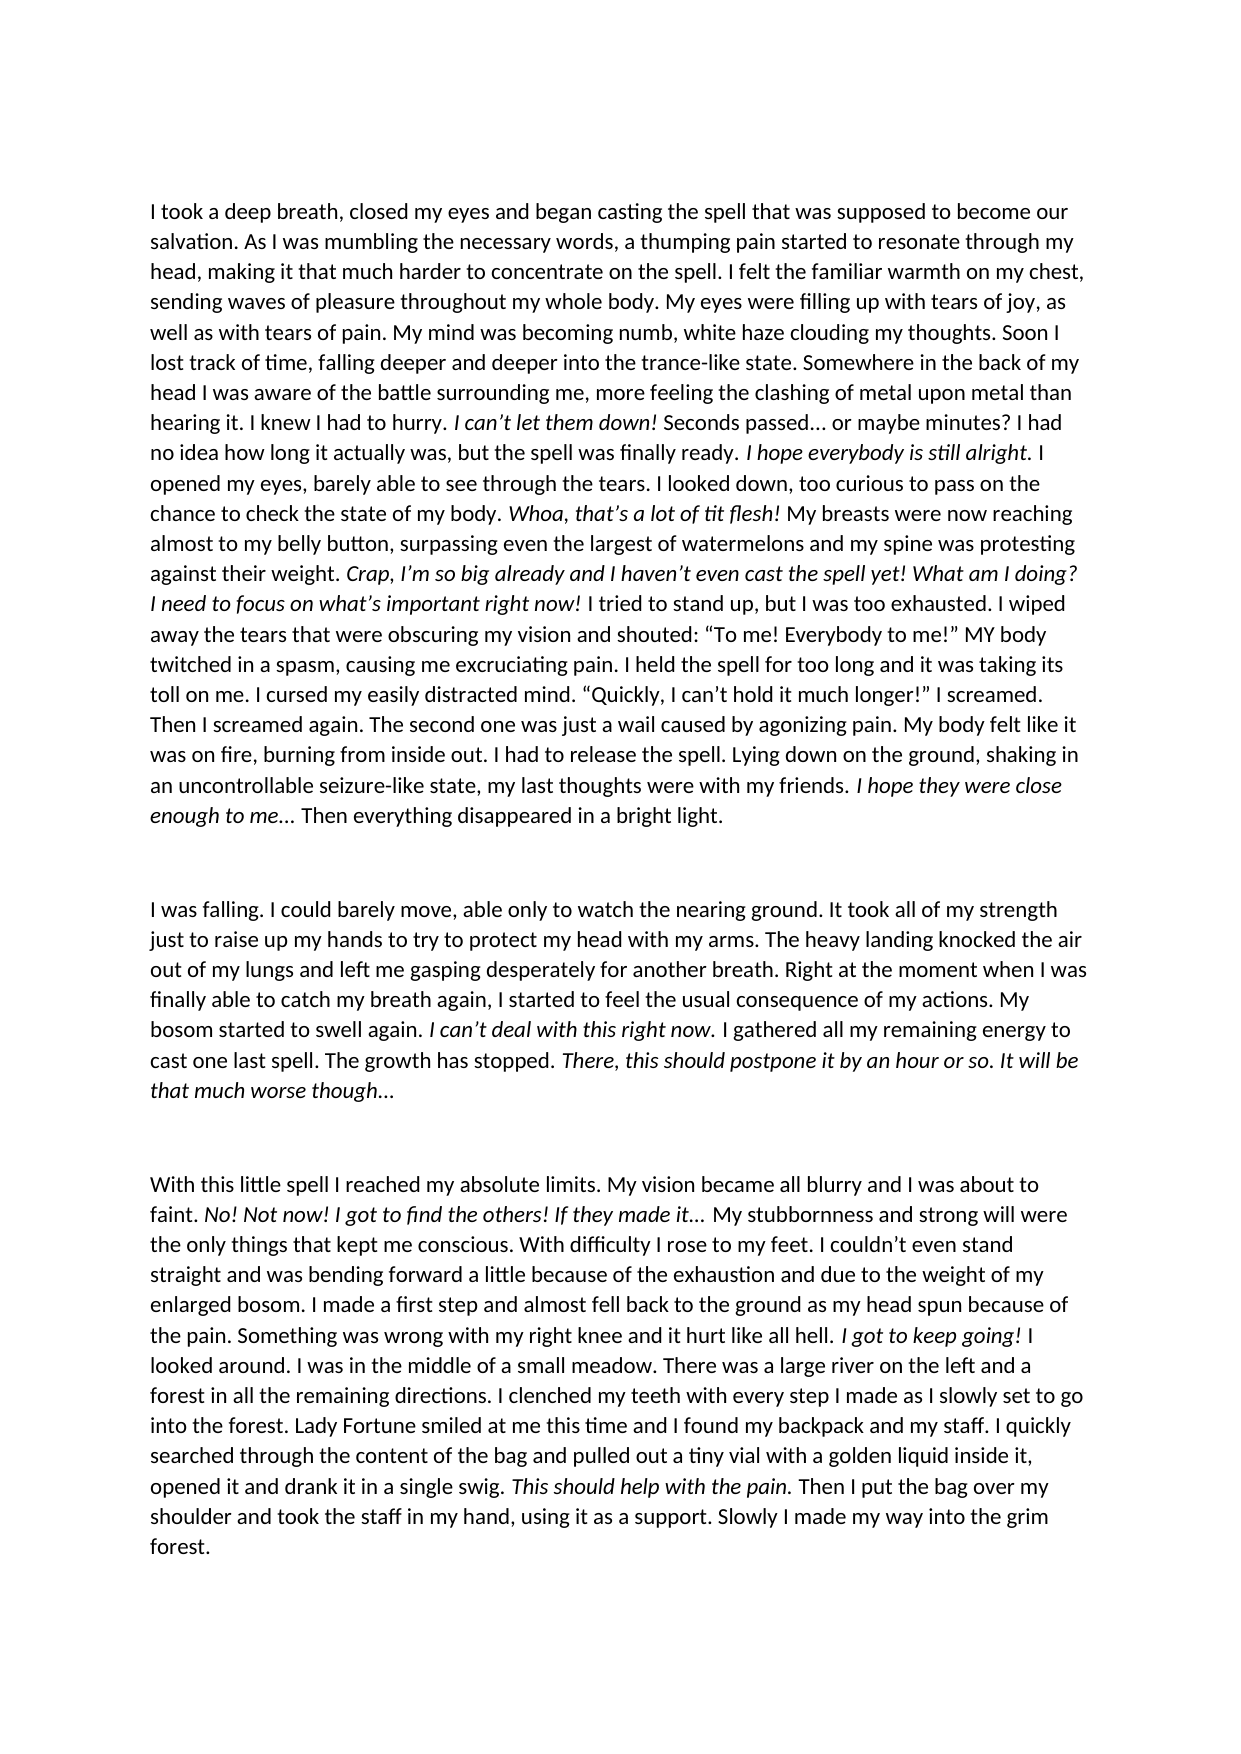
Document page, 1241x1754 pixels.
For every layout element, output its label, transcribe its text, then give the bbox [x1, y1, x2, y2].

text With this little spell I reached my absolute limits. My vision became all blurry and I was about to faint. No! Not now! I got to find the others! If they made it... My stubbornness and strong will were the only things that kept me conscious. With difficulty I rose to my feet. I couldn’t even stand straight and was bending forward a little because of the exhaustion and due to the weight of my enlarged bosom. I made a first step and almost fell back to the ground as my head spun because of the pain. Something was wrong with my right knee and it hurt like all hell. I got to keep going! I looked around. I was in the middle of a small meadow. There was a large river on the left and a forest in all the remaining directions. I clenched my teeth with every step I made as I slowly set to go into the forest. Lady Fortune smiled at me this time and I found my backpack and my staff. I quickly searched through the content of the bag and pulled out a tiny vial with a golden liquid inside it, opened it and drank it in a single swig. This should help with the pain. Then I put the bag over my shoulder and took the staff in my hand, using it as a support. Slowly I made my way into the grim forest. [150, 1170, 1090, 1560]
text I was falling. I could barely move, able only to watch the nearing ground. It took all of my strength just to raise up my hands to try to protect my head with my arms. The heavy landing knocked the air out of my lungs and left me gasping desperately for another breath. Right at the moment when I was finally able to catch my breath again, I started to feel the usual consequence of my actions. My bosom started to swell again. I can’t deal with this right now. I gathered all my remaining energy to cast one last spell. The growth has stopped. There, this should postpone it by an hour or so. It will be that much worse though... [150, 895, 1090, 1104]
text I took a deep breath, closed my eyes and began casting the spell that was supposed to become our salvation. As I was mumbling the necessary words, a thumping pain started to resonate through my head, making it that much harder to concentrate on the spell. I felt the familiar warmth on my chest, sending waves of pleasure throughout my whole body. My eyes were filling up with tears of joy, as well as with tears of pain. My mind was becoming numb, white haze clouding my thoughts. Soon I lost track of time, falling deeper and deeper into the trance-like state. Somewhere in the back of my head I was aware of the battle surrounding me, more feeling the clashing of metal upon metal than hearing it. I knew I had to hurry. I can’t let them down! Seconds passed... or maybe minutes? I had no idea how long it actually was, but the spell was finally ready. I hope everybody is still alright. I opened my eyes, barely able to see through the tears. I looked down, too curious to pass on the chance to check the state of my body. Whoa, that’s a lot of tit flesh! My breasts were now reaching almost to my belly button, surpassing even the largest of watermelons and my spine was protesting against their weight. Crap, I’m so big already and I haven’t even cast the spell yet! What am I doing? I need to focus on what’s important right now! I tried to stand up, but I was too exhausted. I wiped away the tears that were obscuring my vision and shouted: “To me! Everybody to me!” MY body twitched in a spasm, causing me excruciating pain. I held the spell for too long and it was taking its toll on me. I cursed my easily distracted mind. “Quickly, I can’t hold it much longer!” I screamed. Then I screamed again. The second one was just a wail caused by agonizing pain. My body felt like it was on fire, burning from inside out. I had to release the spell. Lying down on the ground, shaking in an uncontrollable seizure-like state, my last thoughts were with my friends. I hope they were close enough to me... Then everything disappeared in a bright light. [150, 197, 1090, 829]
